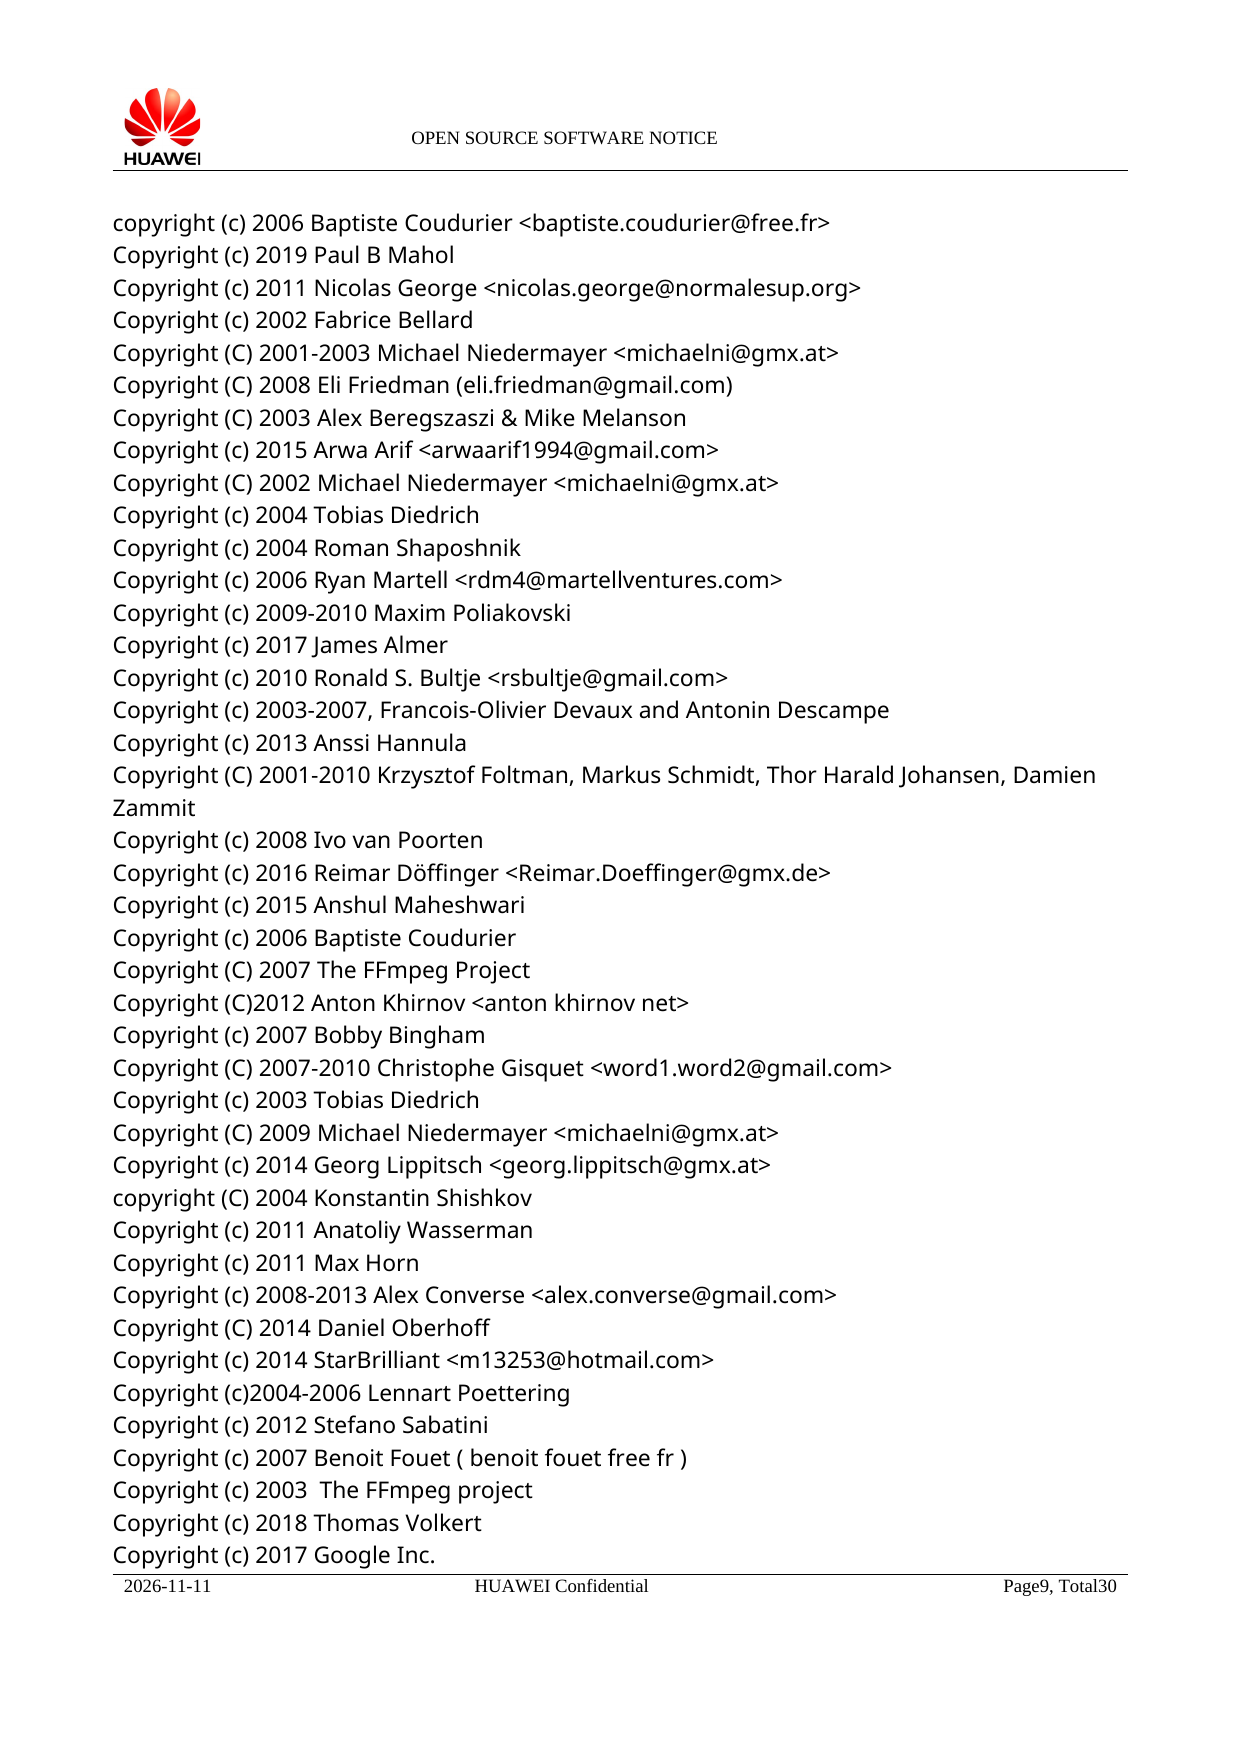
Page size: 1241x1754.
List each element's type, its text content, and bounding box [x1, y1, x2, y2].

picture [124, 88, 201, 165]
